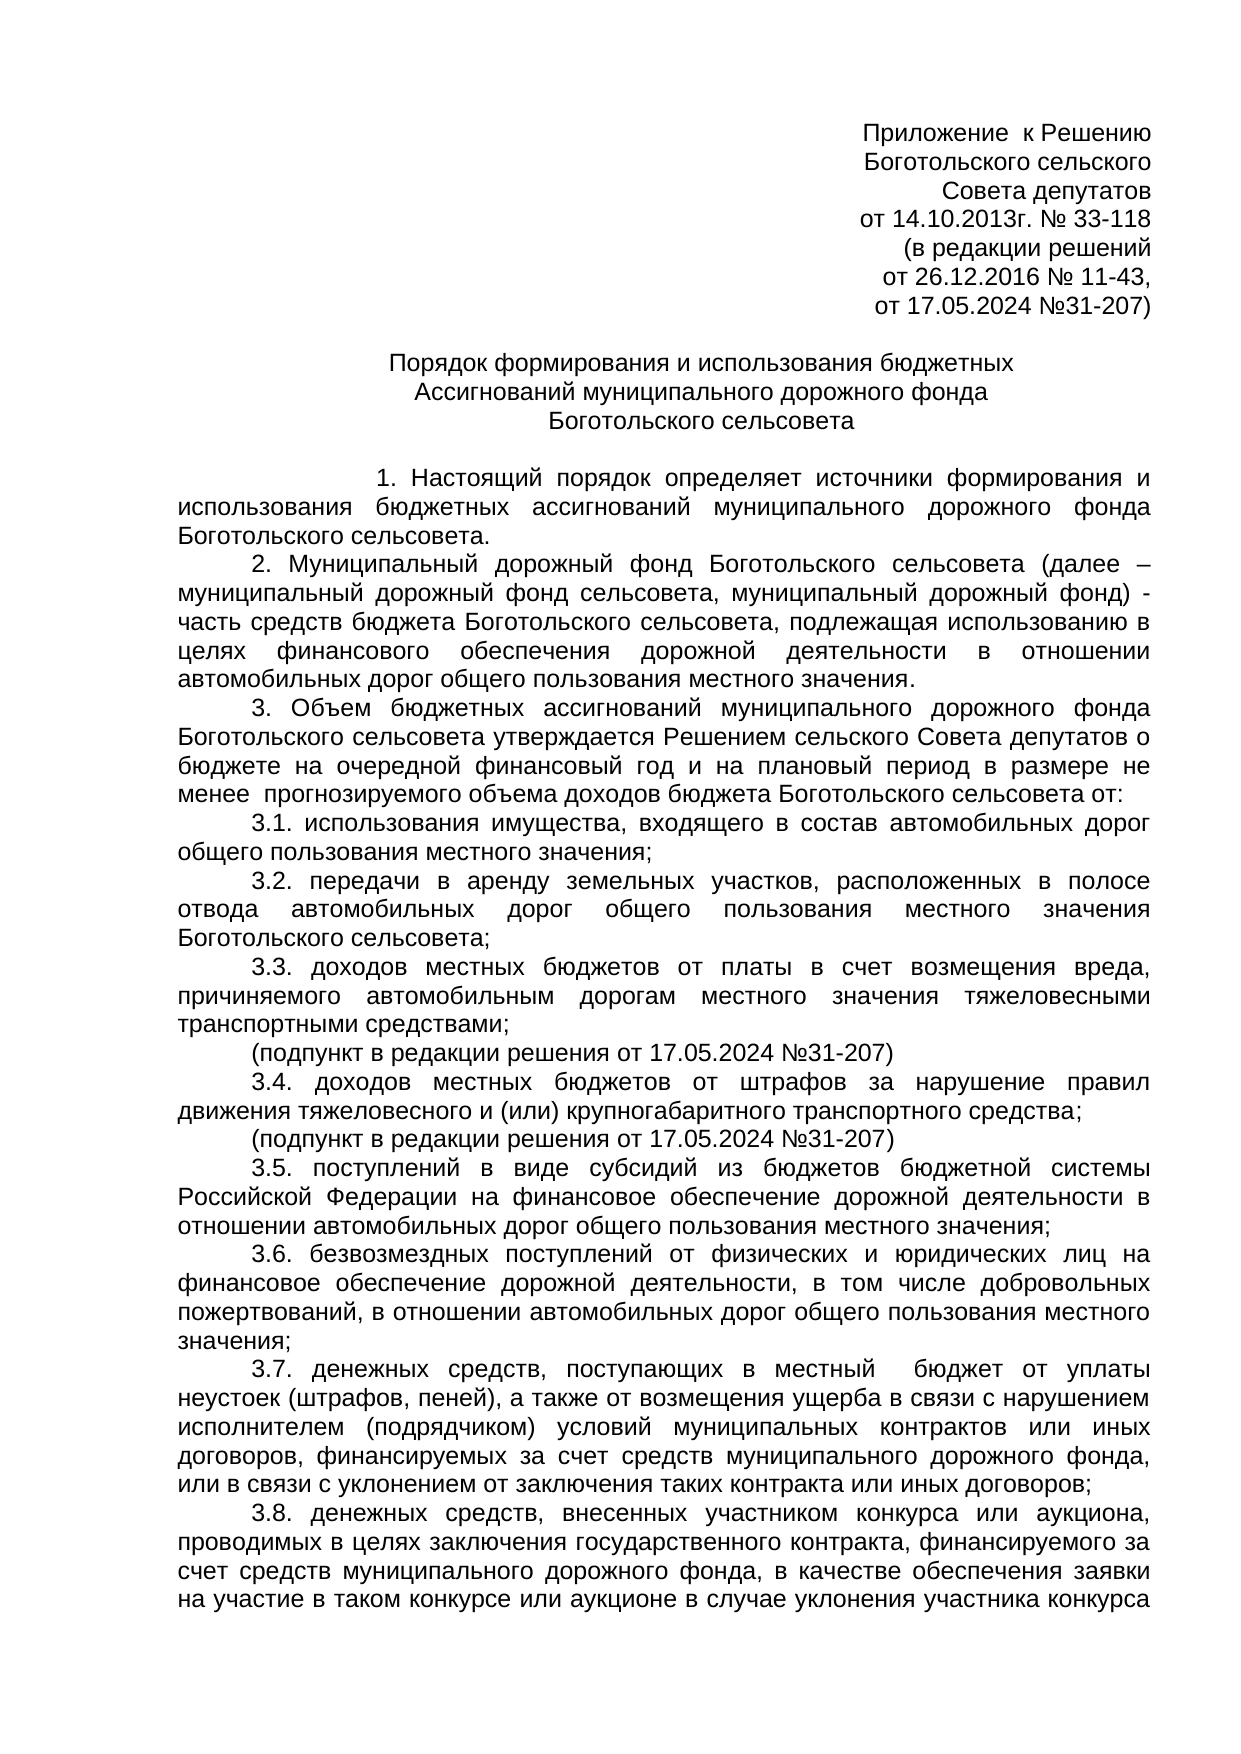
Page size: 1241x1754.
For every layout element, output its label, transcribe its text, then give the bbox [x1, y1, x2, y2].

text (подпункт в редакции решения от 17.05.2024 №31-207) [177, 1038, 1152, 1067]
text от 14.10.2013г. № 33-118 [177, 204, 1152, 233]
text 3.2. передачи в аренду земельных участков, расположенных в полосе отвода автомобильных дорог общего пользования местного значения Боготольского сельсовета; [177, 866, 1152, 952]
text 3.5. поступлений в виде субсидий из бюджетов бюджетной системы Российской Федерации на финансовое обеспечение дорожной деятельности в отношении автомобильных дорог общего пользования местного значения; [177, 1153, 1152, 1239]
text (подпункт в редакции решения от 17.05.2024 №31-207) [177, 1124, 1152, 1153]
text 2. Муниципальный дорожный фонд Боготольского сельсовета (далее – муниципальный дорожный фонд сельсовета, муниципальный дорожный фонд) - часть средств бюджета Боготольского сельсовета, подлежащая использованию в целях финансового обеспечения дорожной деятельности в отношении автомобильных дорог общего пользования местного значения. [177, 549, 1152, 693]
text 3.1. использования имущества, входящего в состав автомобильных дорог общего пользования местного значения; [177, 808, 1152, 866]
text 3. Объем бюджетных ассигнований муниципального дорожного фонда Боготольского сельсовета утверждается Решением сельского Совета депутатов о бюджете на очередной финансовый год и на плановый период в размере не менее прогнозируемого объема доходов бюджета Боготольского сельсовета от: [177, 693, 1152, 808]
text 3.4. доходов местных бюджетов от штрафов за нарушение правил движения тяжеловесного и (или) крупногабаритного транспортного средства; [177, 1067, 1152, 1124]
text Боготольского сельсовета [177, 406, 1152, 434]
text Совета депутатов [177, 176, 1152, 204]
text Приложение к Решению [177, 118, 1152, 147]
text 3.3. доходов местных бюджетов от платы в счет возмещения вреда, причиняемого автомобильным дорогам местного значения тяжеловесными транспортными средствами; [177, 952, 1152, 1038]
text Ассигнований муниципального дорожного фонда [177, 377, 1152, 406]
text Боготольского сельского [177, 147, 1152, 176]
text 3.7. денежных средств, поступающих в местный бюджет от уплаты неустоек (штрафов, пеней), а также от возмещения ущерба в связи с нарушением исполнителем (подрядчиком) условий муниципальных контрактов или иных договоров, финансируемых за счет средств муниципального дорожного фонда, или в связи с уклонением от заключения таких контракта или иных договоров; [177, 1354, 1152, 1498]
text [177, 1498, 1152, 1613]
text от 17.05.2024 №31-207) [177, 291, 1152, 319]
text 3.6. безвозмездных поступлений от физических и юридических лиц на финансовое обеспечение дорожной деятельности, в том числе добровольных пожертвований, в отношении автомобильных дорог общего пользования местного значения; [177, 1239, 1152, 1354]
text от 26.12.2016 № 11-43, [177, 262, 1152, 291]
text 1. Настоящий порядок определяет источники формирования и использования бюджетных ассигнований муниципального дорожного фонда Боготольского сельсовета. [177, 463, 1152, 549]
text Порядок формирования и использования бюджетных [177, 348, 1152, 377]
text (в редакции решений [177, 233, 1152, 262]
